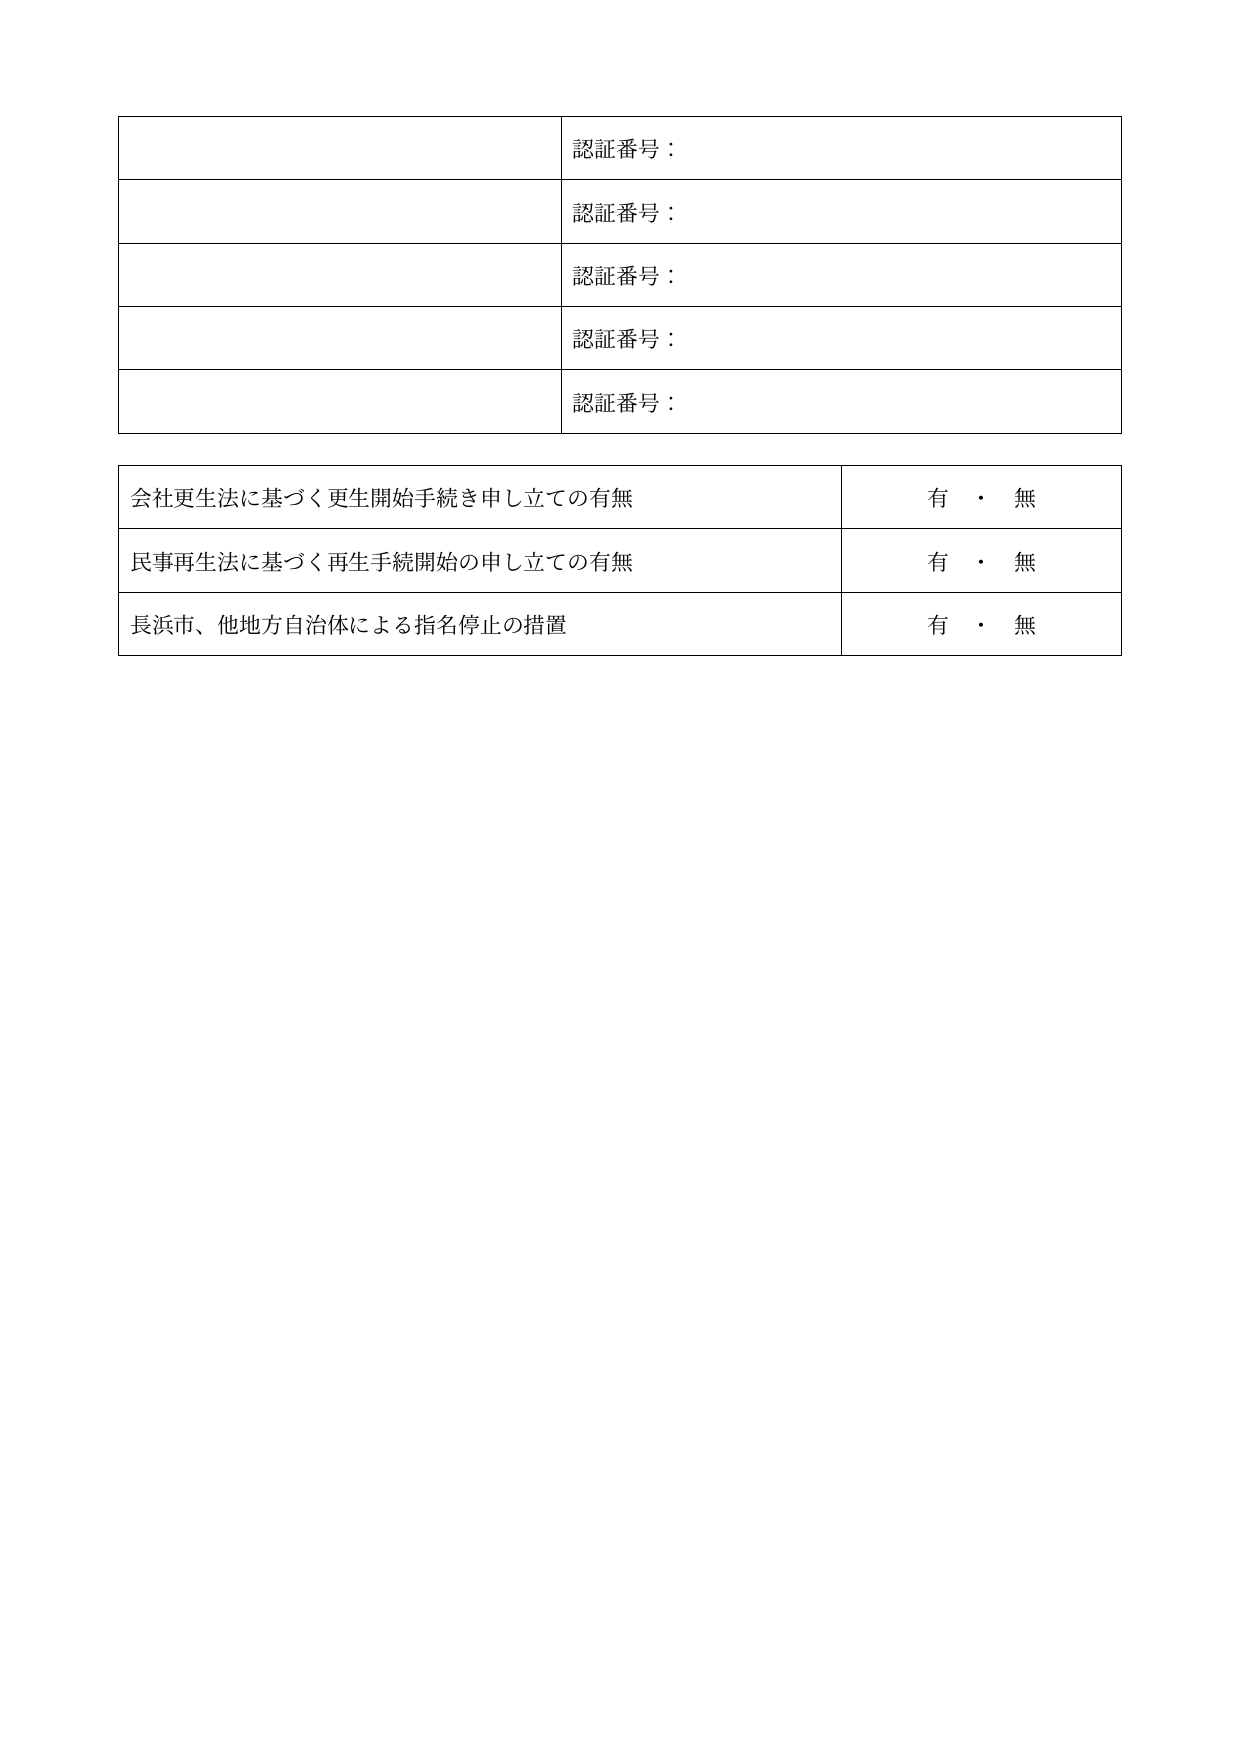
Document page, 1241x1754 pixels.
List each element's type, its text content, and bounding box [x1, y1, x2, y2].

table_cell 有 ・ 無 [842, 529, 1121, 592]
table_cell [119, 180, 561, 243]
table_header 有 ・ 無 [842, 466, 1121, 528]
table_cell 民事再生法に基づく再生手続開始の申し立ての有無 [119, 529, 841, 592]
table_cell 認証番号： [562, 307, 1121, 369]
table_cell 認証番号： [562, 244, 1121, 306]
table_cell [119, 244, 561, 306]
table_header 会社更生法に基づく更生開始手続き申し立ての有無 [119, 466, 841, 528]
table_cell 長浜市、他地方自治体による指名停止の措置 [119, 593, 841, 655]
table_cell 認証番号： [562, 117, 1121, 179]
table_cell 認証番号： [562, 180, 1121, 243]
table_cell 有 ・ 無 [842, 593, 1121, 655]
table_cell [119, 307, 561, 369]
table_cell 認証番号： [562, 370, 1121, 433]
table_cell [119, 117, 561, 179]
table_cell [119, 370, 561, 433]
